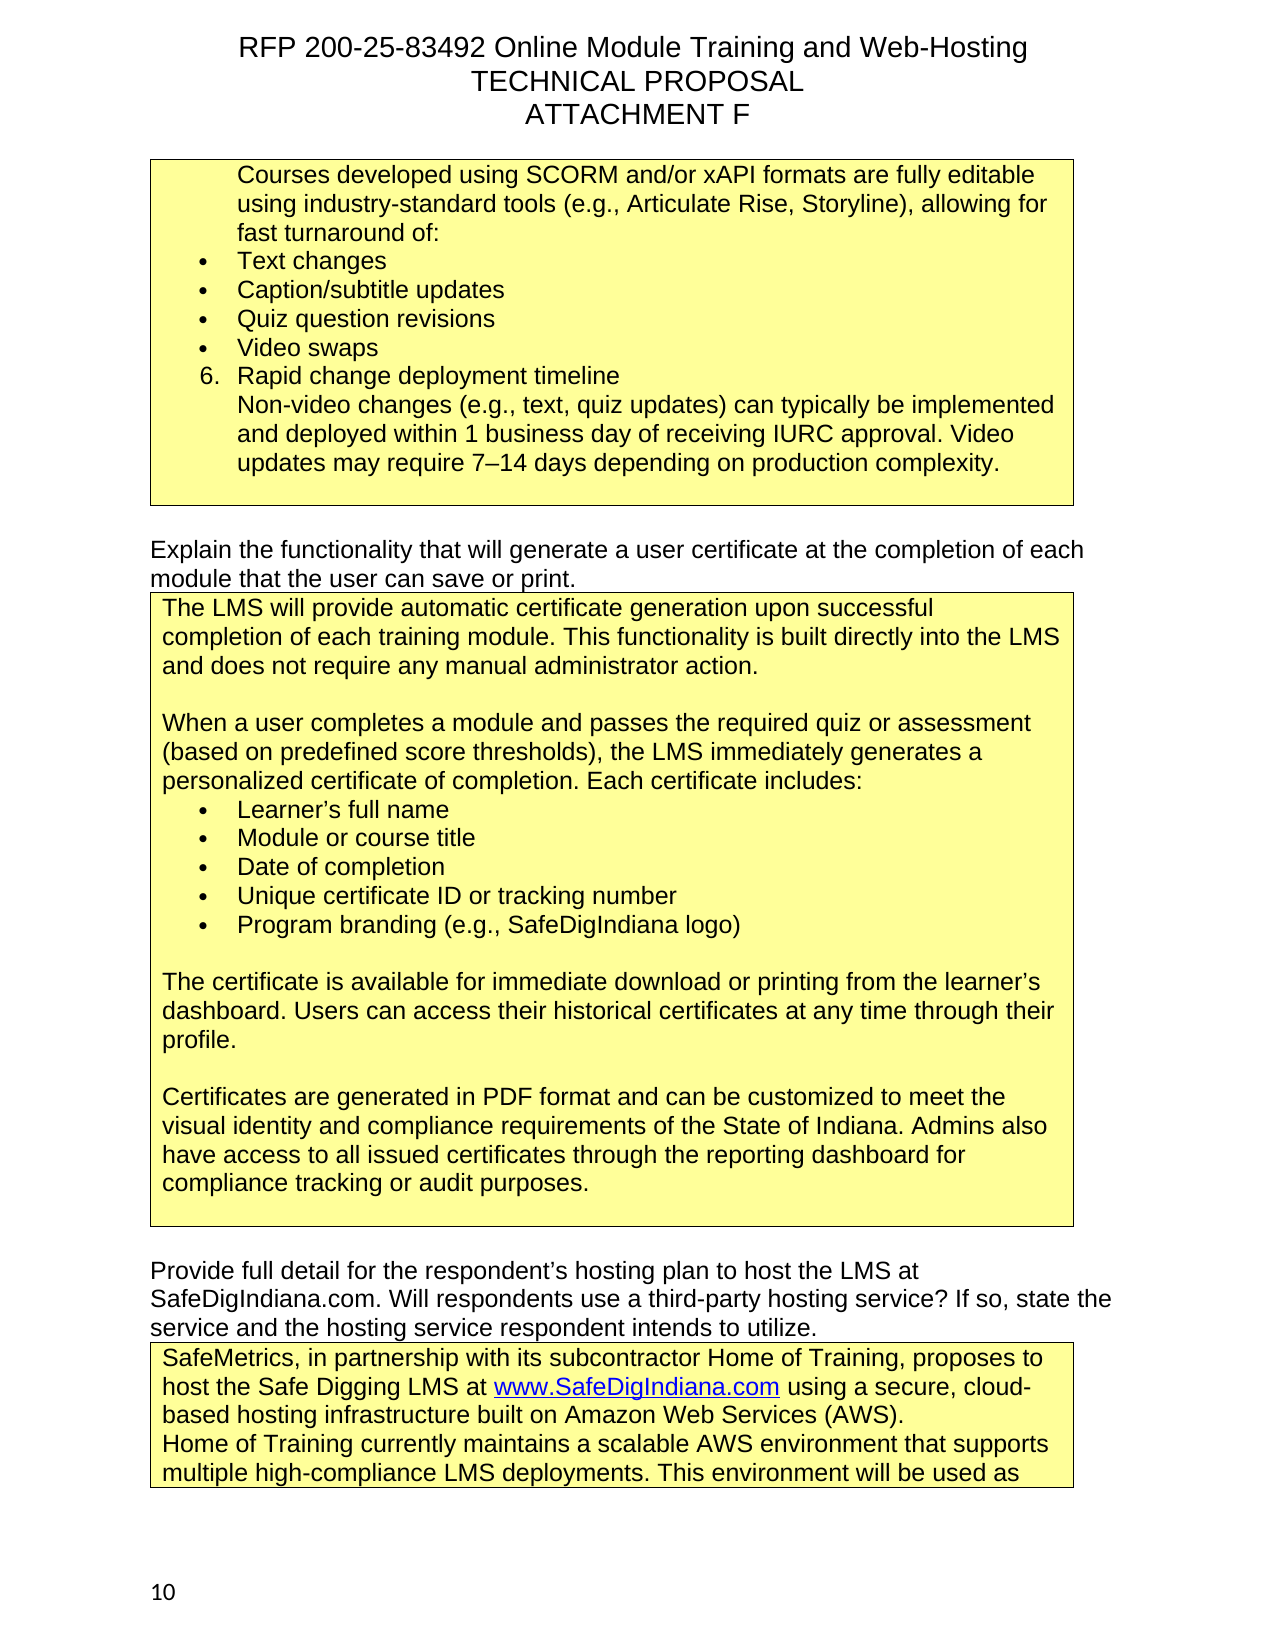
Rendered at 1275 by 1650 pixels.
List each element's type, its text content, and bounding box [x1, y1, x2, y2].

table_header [151, 1343, 1073, 1487]
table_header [151, 160, 1073, 505]
text Explain the functionality that will generate a user certificate at the completion of each module that the user can save or print. [150, 535, 1125, 592]
text Provide full detail for the respondent’s hosting plan to host the LMS at SafeDigIndiana.com. Will respondents use a third-party hosting service? If so, state the service and the hosting service respondent intends to utilize. [150, 1256, 1125, 1342]
table_header The LMS will provide automatic certificate generation upon successful completion of each training module. This functionality is built directly into the LMS and does not require any manual administrator action. When a user completes a module and passes the required quiz or assessment (based on predefined score thresholds), the LMS immediately generates a personalized certificate of completion. Each certificate includes: Learner’s full name Module or course title Date of completion Unique certificate ID or tracking number Program branding (e.g., SafeDigIndiana logo) The certificate is available for immediate download or printing from the learner’s dashboard. Users can access their historical certificates at any time through their profile. Certificates are generated in PDF format and can be customized to meet the visual identity and compliance requirements of the State of Indiana. Admins also have access to all issued certificates through the reporting dashboard for compliance tracking or audit purposes. [151, 593, 1073, 1226]
